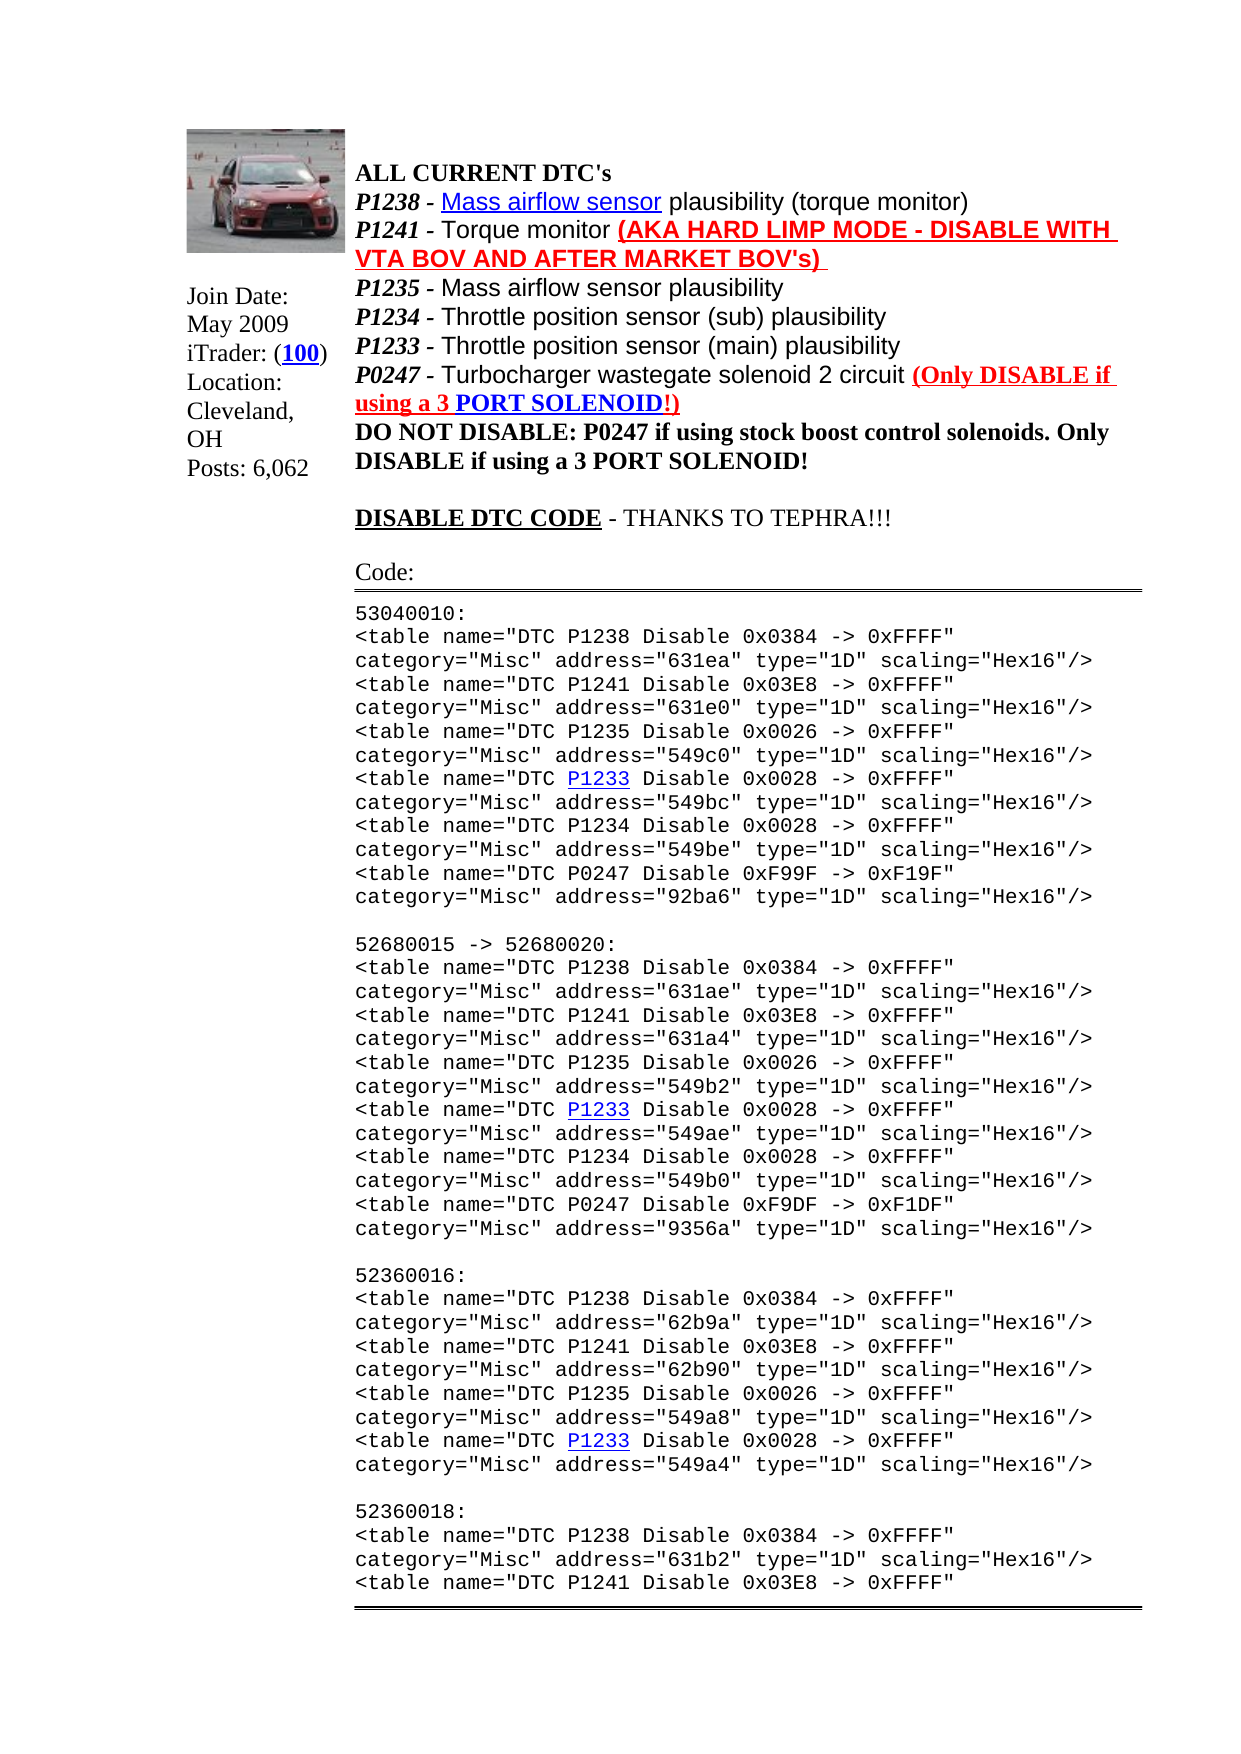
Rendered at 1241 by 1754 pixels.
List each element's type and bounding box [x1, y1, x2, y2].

picture [186, 129, 346, 253]
table_cell [346, 118, 1151, 1619]
table_cell [178, 119, 345, 1619]
